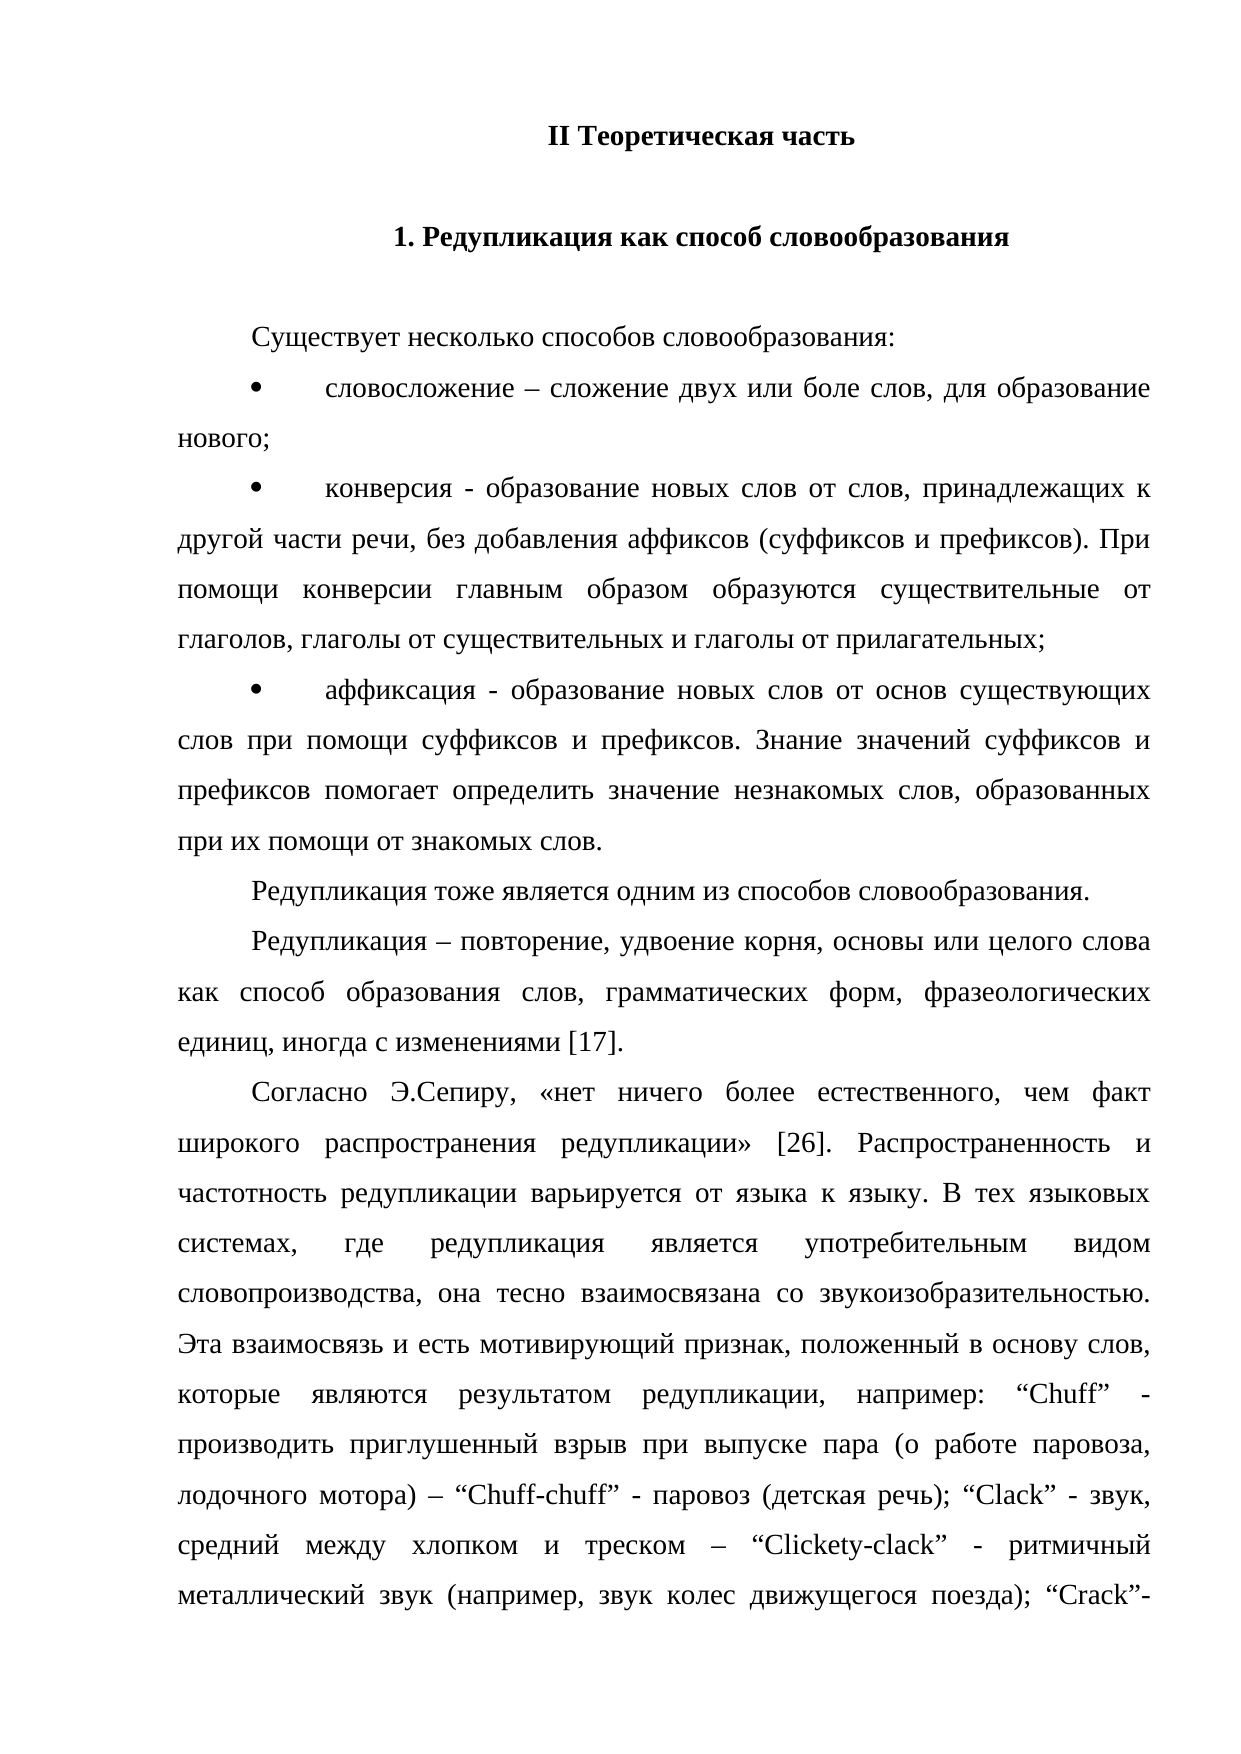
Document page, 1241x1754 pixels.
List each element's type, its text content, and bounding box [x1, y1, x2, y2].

text Существует несколько способов словообразования: [177, 319, 1152, 353]
text Редупликация тоже является одним из способов словообразования. [177, 873, 1152, 907]
text Редупликация – повторение, удвоение корня, основы или целого слова как способ образования слов, грамматических форм, фразеологических единиц, иногда с изменениями [17]. [177, 923, 1152, 1058]
list конверсия - образование новых слов от слов, принадлежащих к другой части речи, без добавления аффиксов (суффиксов и префиксов). При помощи конверсии главным образом образуются существительные от глаголов, глаголы от существительных и глаголы от прилагательных; [177, 470, 1152, 655]
list словосложение – сложение двух или боле слов, для образование нового; [177, 370, 1152, 454]
text 1. Редупликация как способ словообразования [177, 219, 1152, 252]
text II Теоретическая часть [177, 118, 1152, 152]
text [177, 1074, 1152, 1611]
list аффиксация - образование новых слов от основ существующих слов при помощи суффиксов и префиксов. Знание значений суффиксов и префиксов помогает определить значение незнакомых слов, образованных при их помощи от знакомых слов. [177, 672, 1152, 856]
